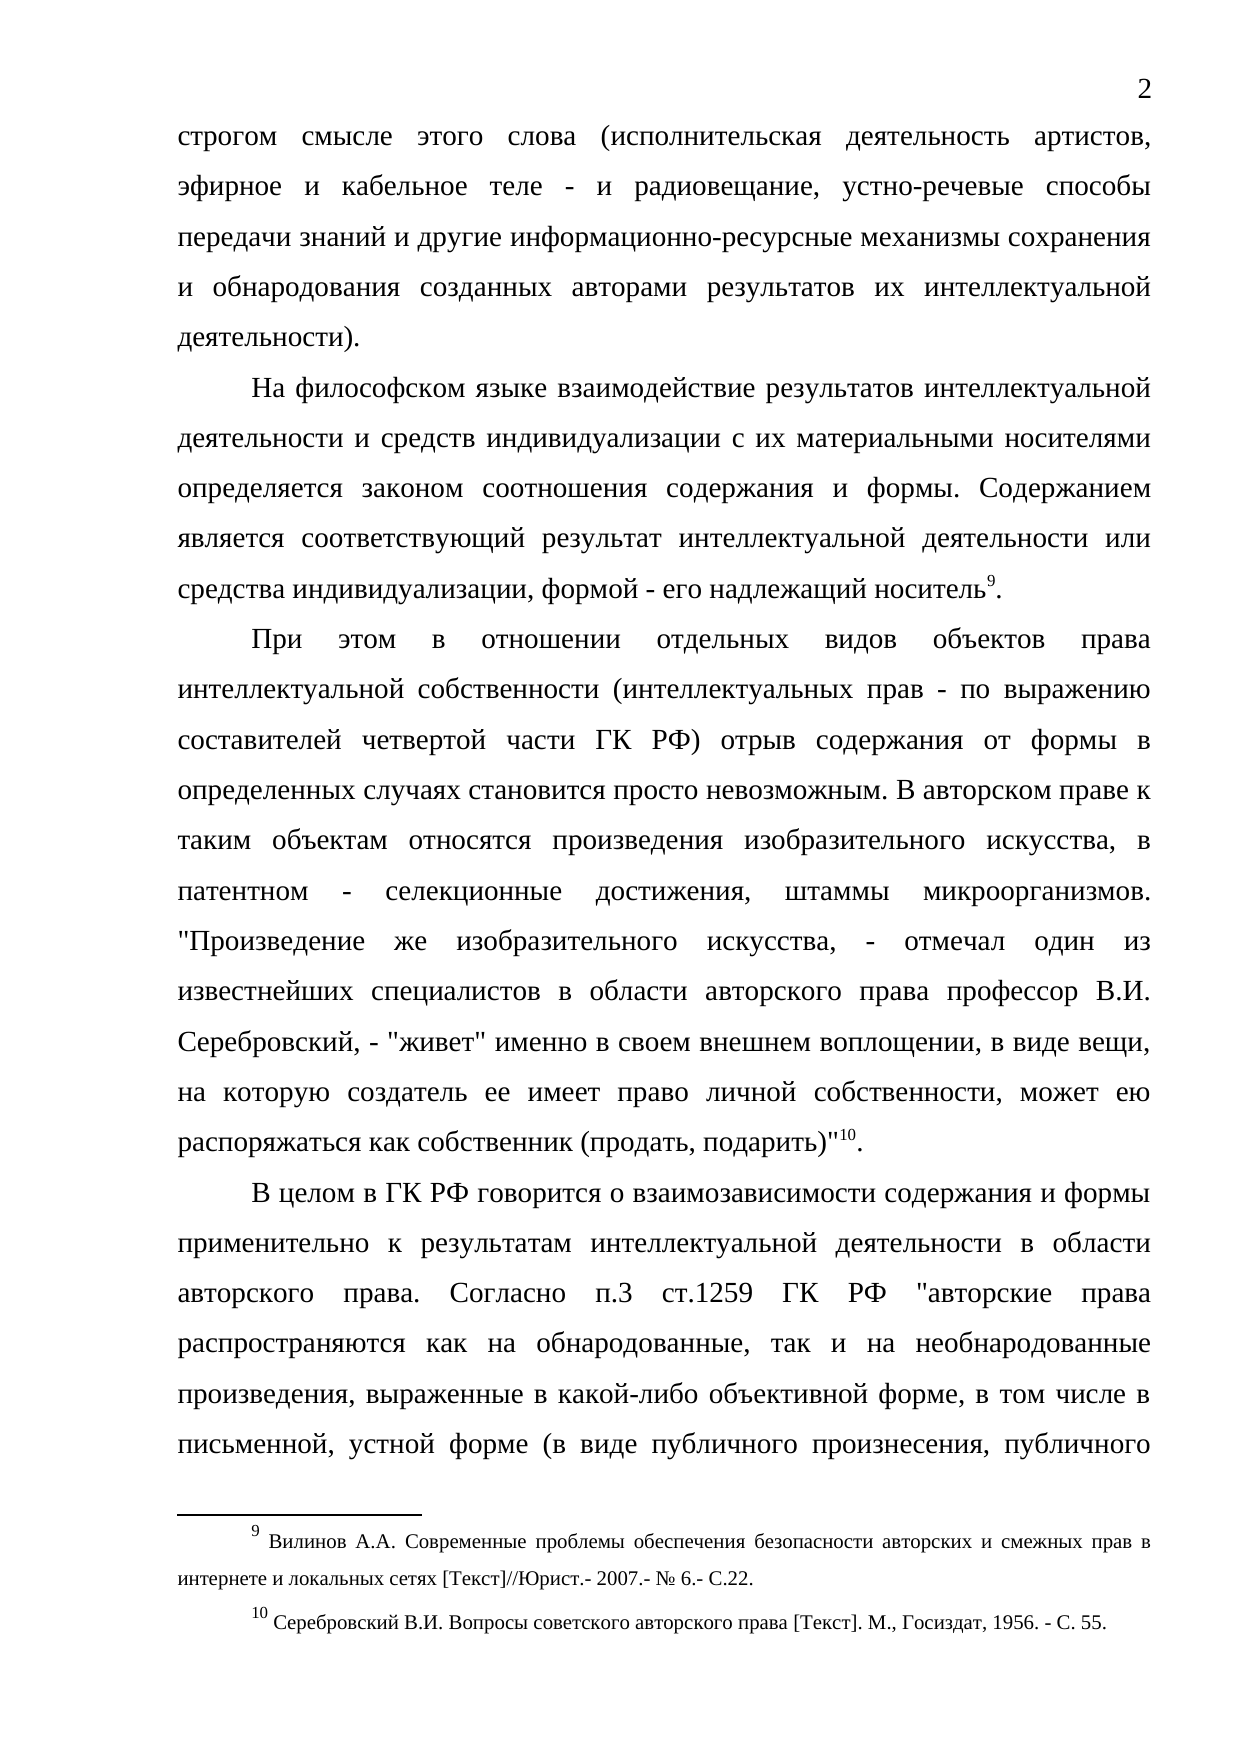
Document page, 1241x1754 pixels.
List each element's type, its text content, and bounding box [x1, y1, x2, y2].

text При этом в отношении отдельных видов объектов права интеллектуальной собственности (интеллектуальных прав - по выражению составителей четвертой части ГК РФ) отрыв содержания от формы в определенных случаях становится просто невозможным. В авторском праве к таким объектам относятся произведения изобразительного искусства, в патентном - селекционные достижения, штаммы микроорганизмов. "Произведение же изобразительного искусства, - отмечал один из известнейших специалистов в области авторского права профессор В.И. Серебровский, - "живет" именно в своем внешнем воплощении, в виде вещи, на которую создатель ее имеет право личной собственности, может ею распоряжаться как собственник (продать, подарить)". [177, 621, 1152, 1158]
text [177, 1175, 1152, 1460]
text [177, 118, 1152, 353]
text На философском языке взаимодействие результатов интеллектуальной деятельности и средств индивидуализации с их материальными носителями определяется законом соотношения содержания и формы. Содержанием является соответствующий результат интеллектуальной деятельности или средства индивидуализации, формой - его надлежащий носитель. [177, 370, 1152, 604]
